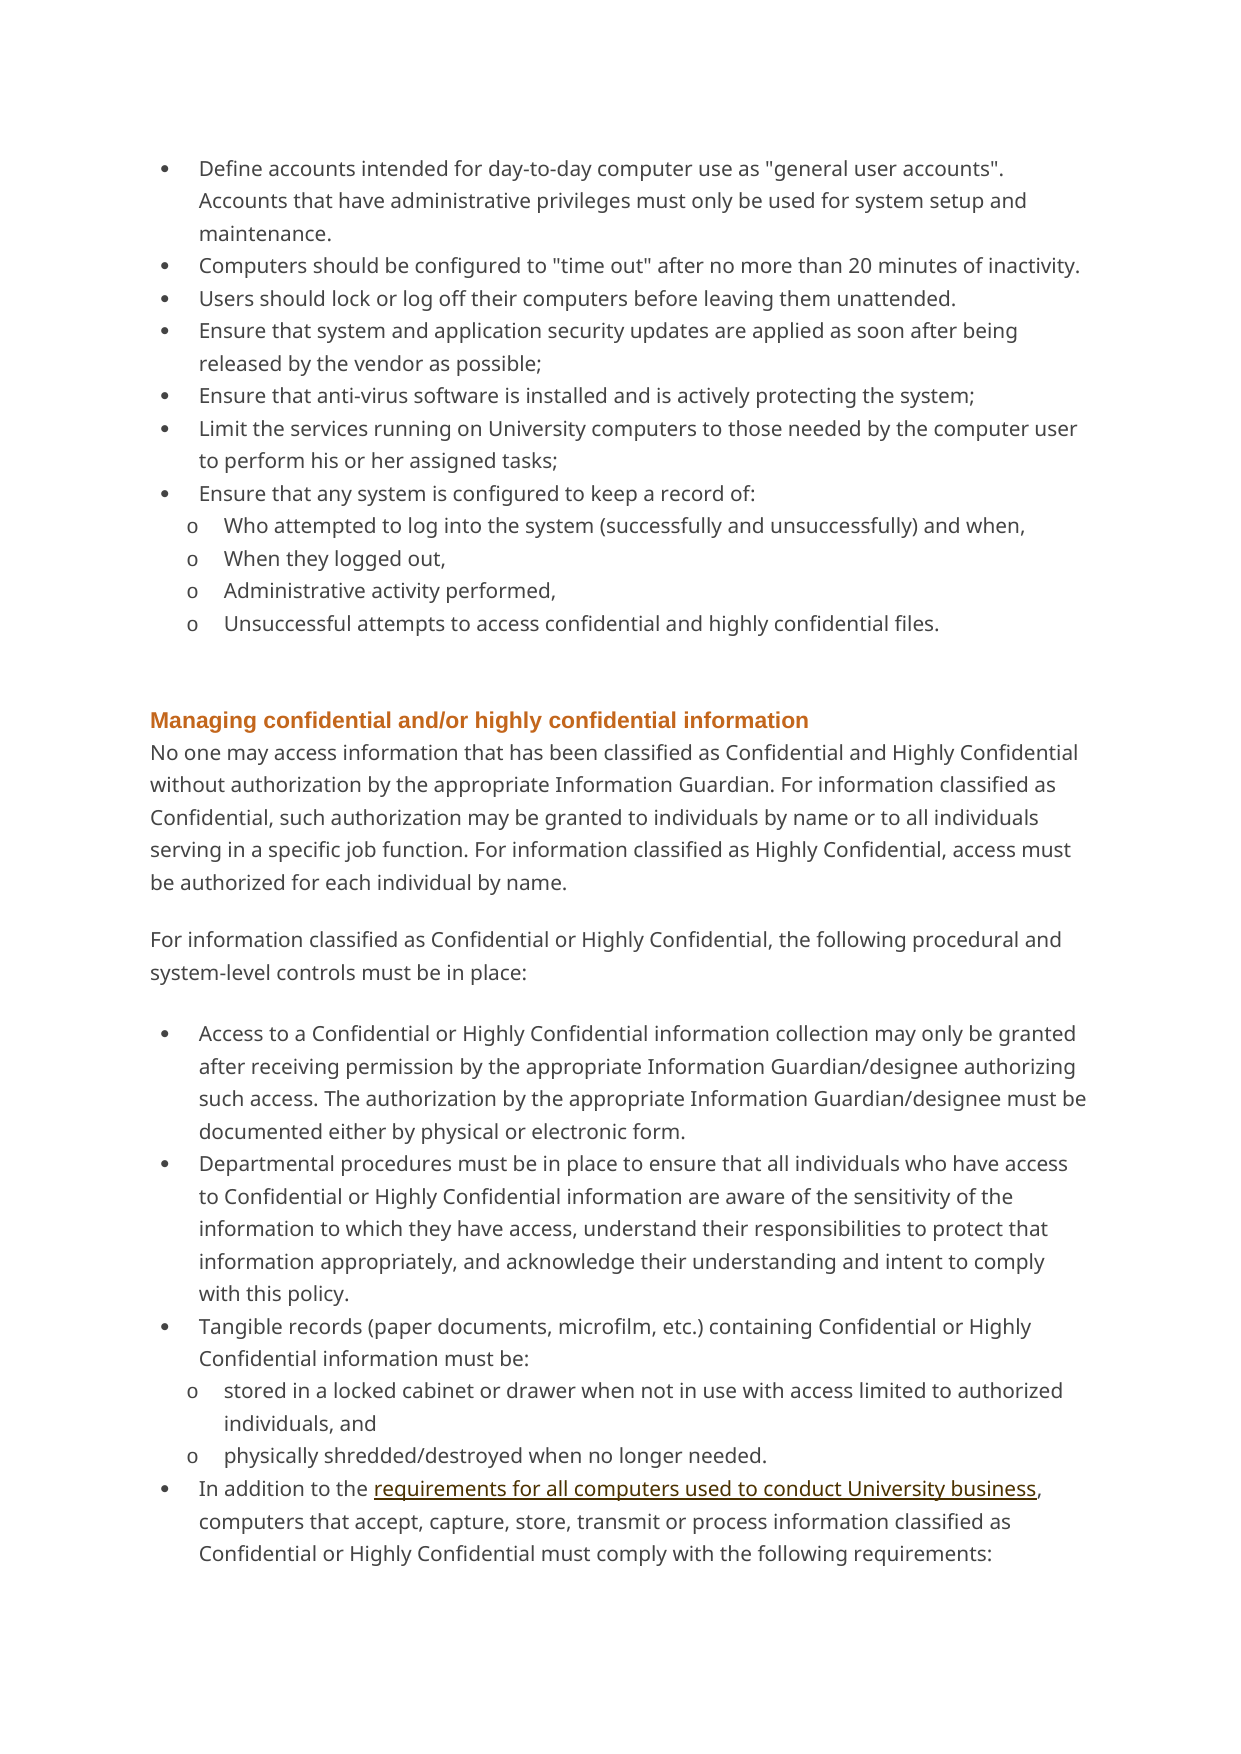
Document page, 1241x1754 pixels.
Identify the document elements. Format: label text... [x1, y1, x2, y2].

list Administrative activity performed, [186, 572, 1090, 605]
list In addition to the requirements for all computers used to conduct University business, computers that accept, capture, store, transmit or process information classified as Confidential or Highly Confidential must comply with the following requirements: [161, 1470, 1090, 1568]
list Users should lock or log off their computers before leaving them unattended. [161, 280, 1090, 312]
list Ensure that system and application security updates are applied as soon after being released by the vendor as possible; [161, 312, 1090, 377]
list Computers should be configured to "time out" after no more than 20 minutes of inactivity. [161, 247, 1090, 280]
list When they logged out, [186, 540, 1090, 572]
list Unsuccessful attempts to access confidential and highly confidential files. [186, 605, 1090, 637]
list Departmental procedures must be in place to ensure that all individuals who have access to Confidential or Highly Confidential information are aware of the sensitivity of the information to which they have access, understand their responsibilities to protect that information appropriately, and acknowledge their understanding and intent to comply with this policy. [161, 1145, 1090, 1308]
list Who attempted to log into the system (successfully and unsuccessfully) and when, [186, 507, 1090, 540]
list Ensure that anti-virus software is installed and is actively protecting the system; [161, 377, 1090, 410]
list Define accounts intended for day-to-day computer use as "general user accounts". Accounts that have administrative privileges must only be used for system setup and maintenance. [161, 150, 1090, 247]
list stored in a locked cabinet or drawer when not in use with access limited to authorized individuals, and [186, 1373, 1090, 1438]
list physically shredded/destroyed when no longer needed. [186, 1438, 1090, 1470]
text For information classified as Confidential or Highly Confidential, the following procedural and system-level controls must be in place: [150, 921, 1090, 986]
list Tangible records (paper documents, microfilm, etc.) containing Confidential or Highly Confidential information must be: [161, 1308, 1090, 1373]
list Limit the services running on University computers to those needed by the computer user to perform his or her assigned tasks; [161, 410, 1090, 475]
text Managing confidential and/or highly confidential information [150, 707, 1090, 733]
text No one may access information that has been classified as Confidential and Highly Confidential without authorization by the appropriate Information Guardian. For information classified as Confidential, such authorization may be granted to individuals by name or to all individuals serving in a specific job function. For information classified as Highly Confidential, access must be authorized for each individual by name. [150, 733, 1090, 896]
list Access to a Confidential or Highly Confidential information collection may only be granted after receiving permission by the appropriate Information Guardian/designee authorizing such access. The authorization by the appropriate Information Guardian/designee must be documented either by physical or electronic form. [161, 1015, 1090, 1145]
list Ensure that any system is configured to keep a record of: [161, 475, 1090, 507]
